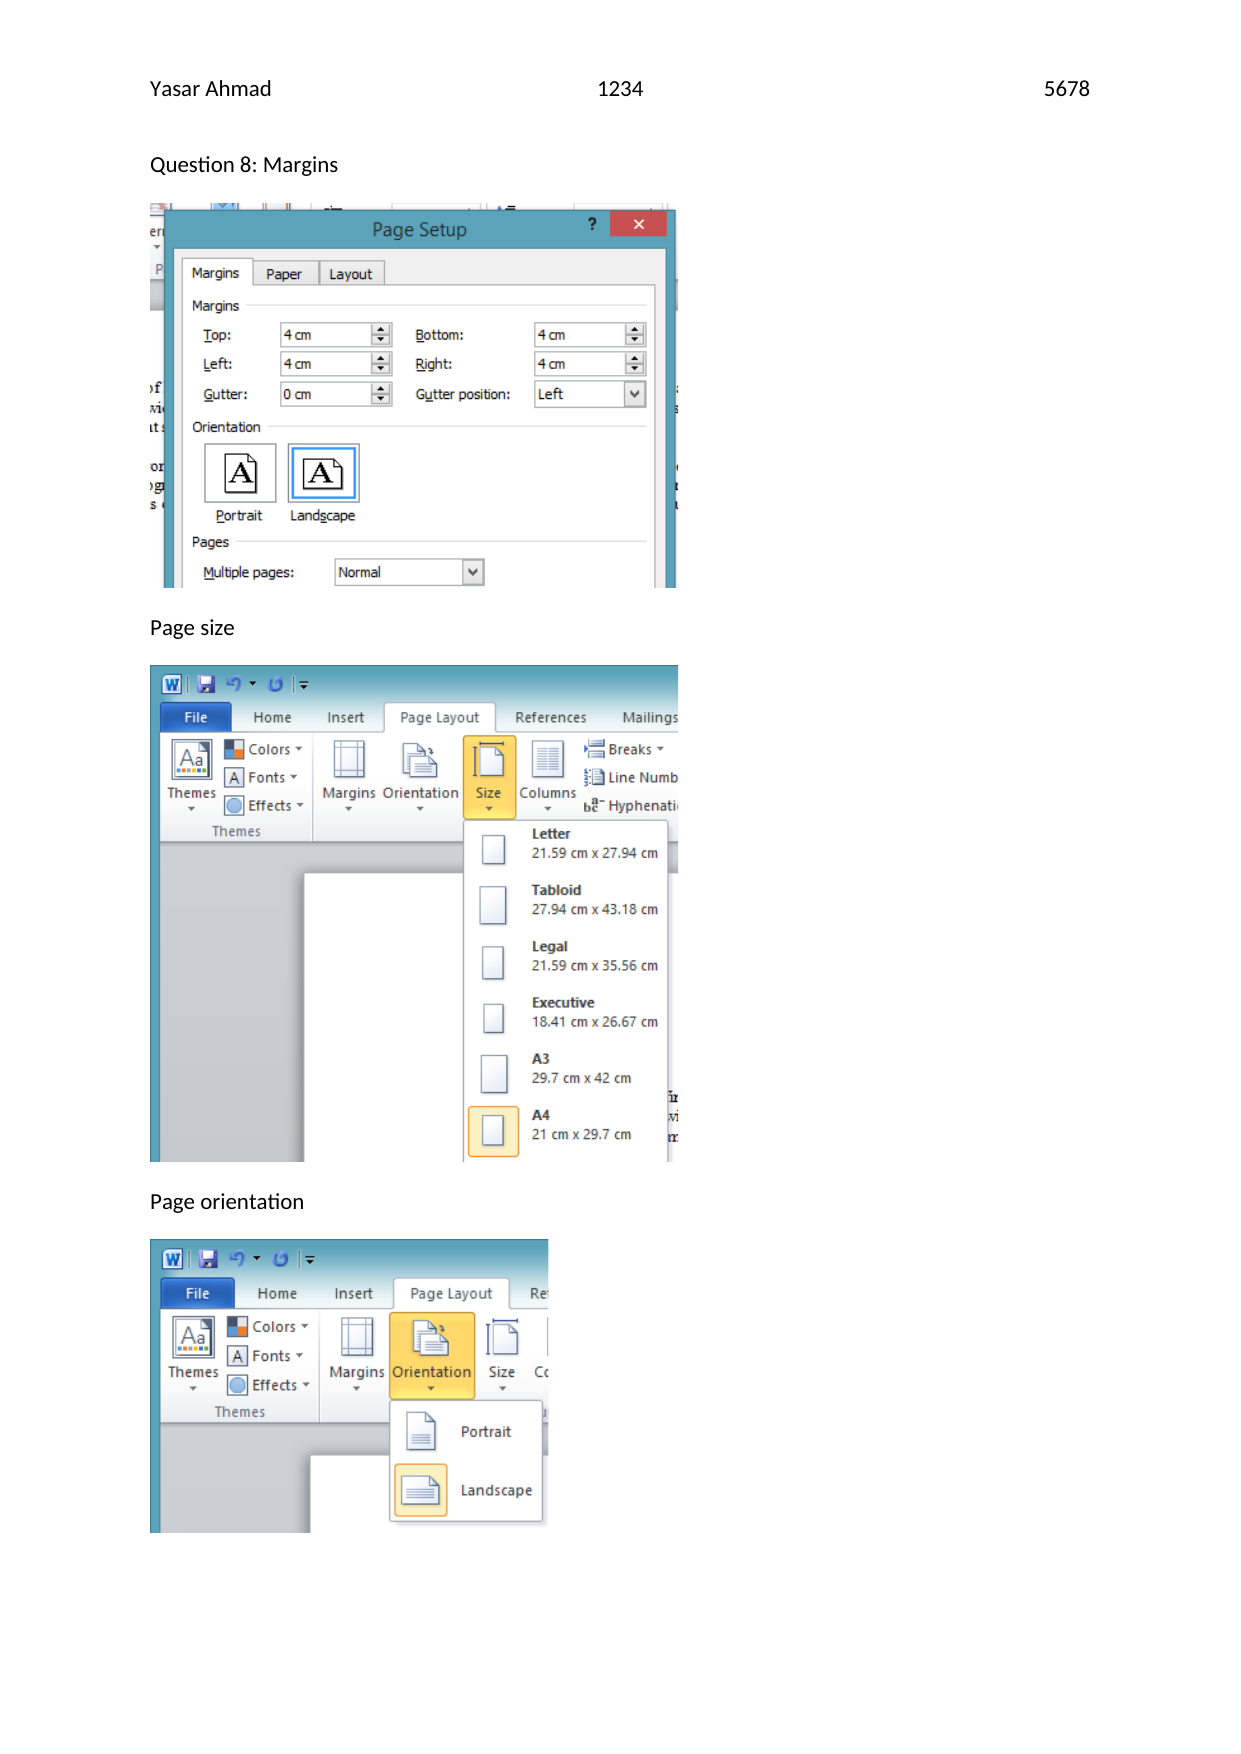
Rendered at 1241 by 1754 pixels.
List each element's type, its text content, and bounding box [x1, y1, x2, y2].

text Page orientation [150, 1187, 1090, 1215]
picture [150, 665, 679, 1162]
picture [150, 1239, 549, 1533]
picture [150, 203, 679, 588]
text Page size [150, 613, 1090, 641]
text Question 8: Margins [150, 150, 1090, 178]
